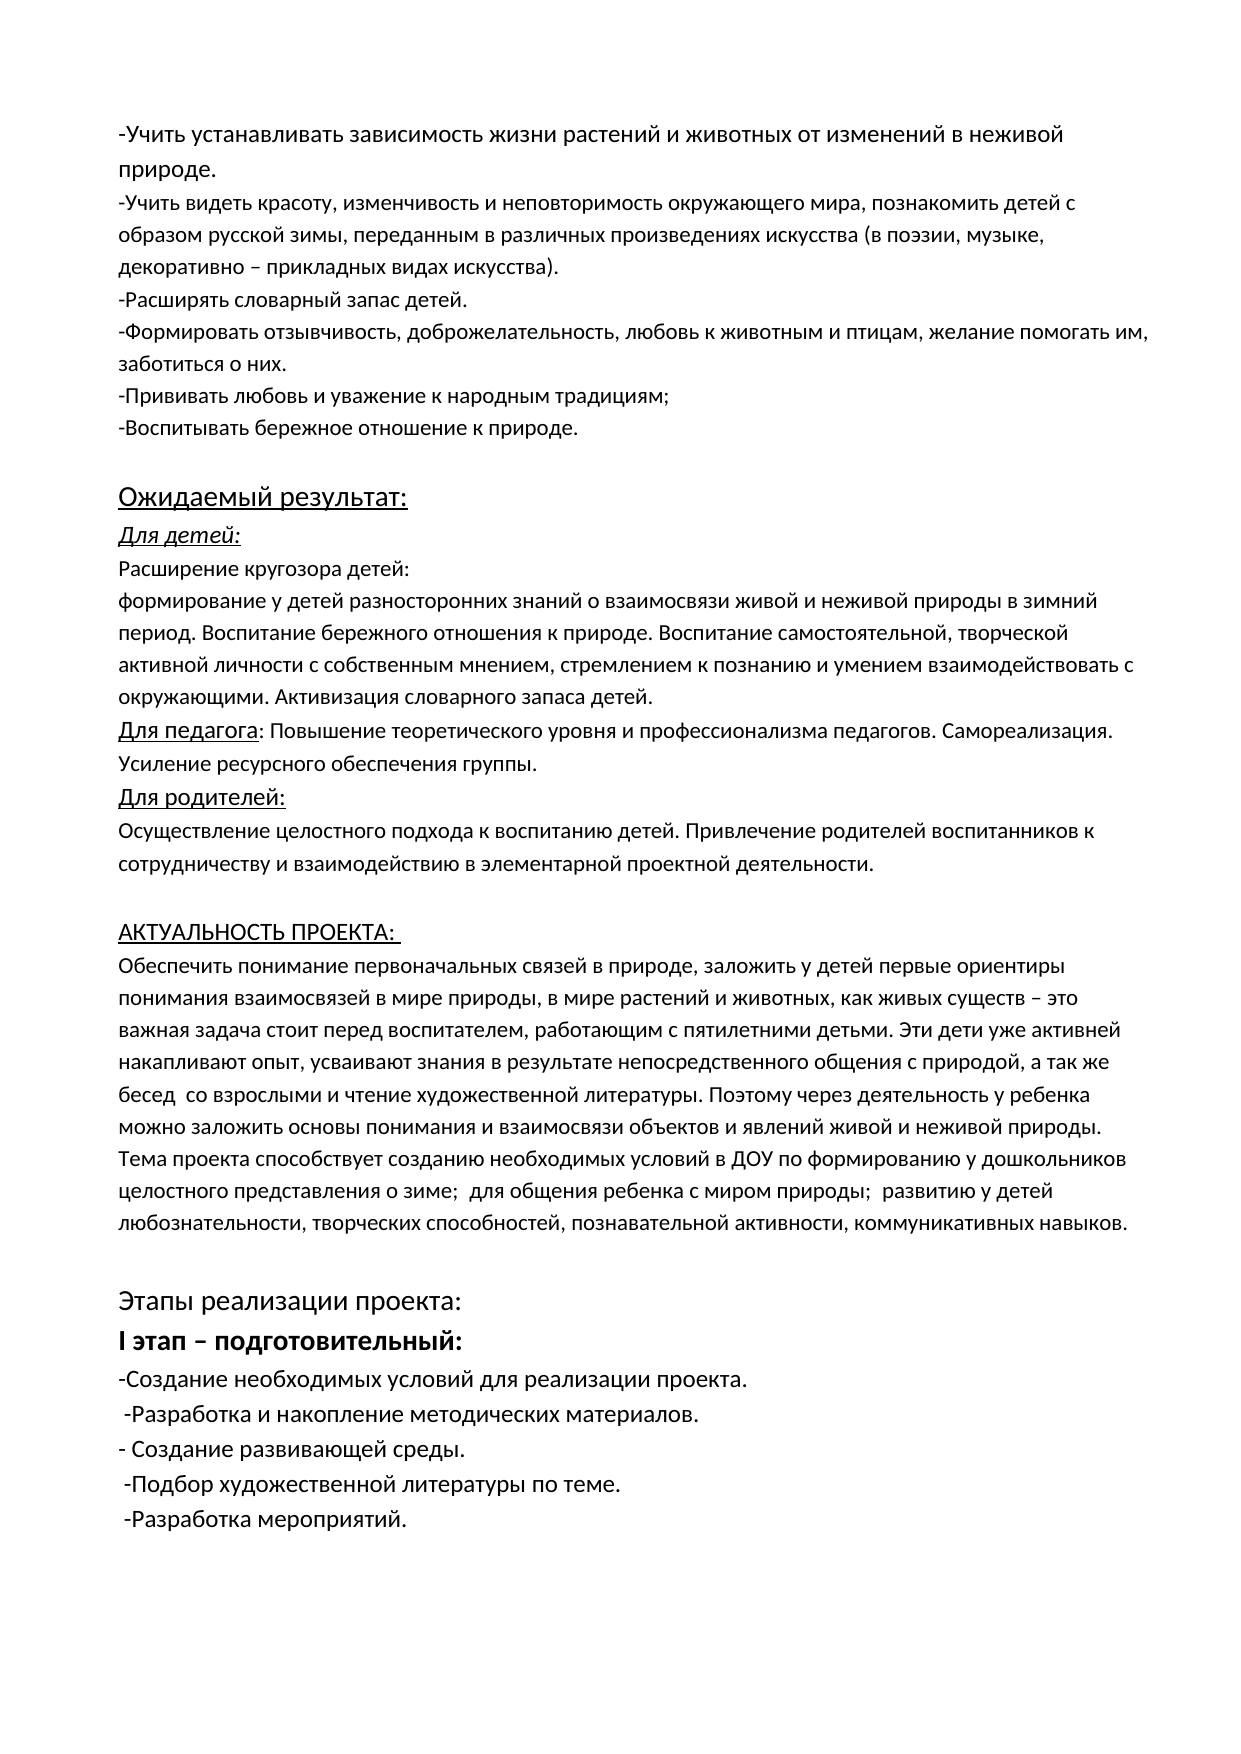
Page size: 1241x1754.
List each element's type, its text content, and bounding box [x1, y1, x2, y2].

text формирование у детей разносторонних знаний о взаимосвязи живой и неживой природы в зимний период. Воспитание бережного отношения к природе. Воспитание самостоятельной, творческой активной личности с собственным мнением, стремлением к познанию и умением взаимодействовать с окружающими. Активизация словарного запаса детей. [118, 586, 1152, 711]
text -Учить устанавливать зависимость жизни растений и животных от изменений в неживой природе. [118, 118, 1152, 184]
text Обеспечить понимание первоначальных связей в природе, заложить у детей первые ориентиры понимания взаимосвязей в мире природы, в мире растений и животных, как живых существ – это важная задача стоит перед воспитателем, работающим с пятилетними детьми. Эти дети уже активней накапливают опыт, усваивают знания в результате непосредственного общения с природой, а так же бесед со взрослыми и чтение художественной литературы. Поэтому через деятельность у ребенка можно заложить основы понимания и взаимосвязи объектов и явлений живой и неживой природы. Тема проекта способствует созданию необходимых условий в ДОУ по формированию у дошкольников целостного представления о зиме; для общения ребенка с миром природы; развитию у детей любознательности, творческих способностей, познавательной активности, коммуникативных навыков. [118, 951, 1152, 1236]
text Для детей: [118, 519, 1152, 549]
text -Подбор художественной литературы по теме. [118, 1468, 1152, 1499]
text Этапы реализации проекта: [118, 1282, 1152, 1317]
text Осуществление целостного подхода к воспитанию детей. Привлечение родителей воспитанников к сотрудничеству и взаимодействию в элементарной проектной деятельности. [118, 817, 1152, 877]
text Ожидаемый результат: [118, 478, 1152, 513]
text Расширение кругозора детей: [118, 554, 1152, 582]
text -Разработка и накопление методических материалов. [118, 1398, 1152, 1429]
text -Создание необходимых условий для реализации проекта. [118, 1363, 1152, 1394]
text -Формировать отзывчивость, доброжелательность, любовь к животным и птицам, желание помогать им, заботиться о них. [118, 317, 1152, 377]
text АКТУАЛЬНОСТЬ ПРОЕКТА: [118, 916, 1152, 946]
text -Прививать любовь и уважение к народным традициям; [118, 381, 1152, 409]
text -Учить видеть красоту, изменчивость и неповторимость окружающего мира, познакомить детей с образом русской зимы, переданным в различных произведениях искусства (в поэзии, музыке, декоративно – прикладных видах искусства). [118, 188, 1152, 281]
text -Воспитывать бережное отношение к природе. [118, 413, 1152, 441]
text Для родителей: [118, 782, 1152, 812]
text Для педагога: Повышение теоретического уровня и профессионализма педагогов. Самореализация. Усиление ресурсного обеспечения группы. [118, 715, 1152, 777]
text -Разработка мероприятий. [118, 1503, 1152, 1534]
text - Создание развивающей среды. [118, 1433, 1152, 1464]
text -Расширять словарный запас детей. [118, 285, 1152, 313]
text I этап – подготовительный: [118, 1322, 1152, 1358]
